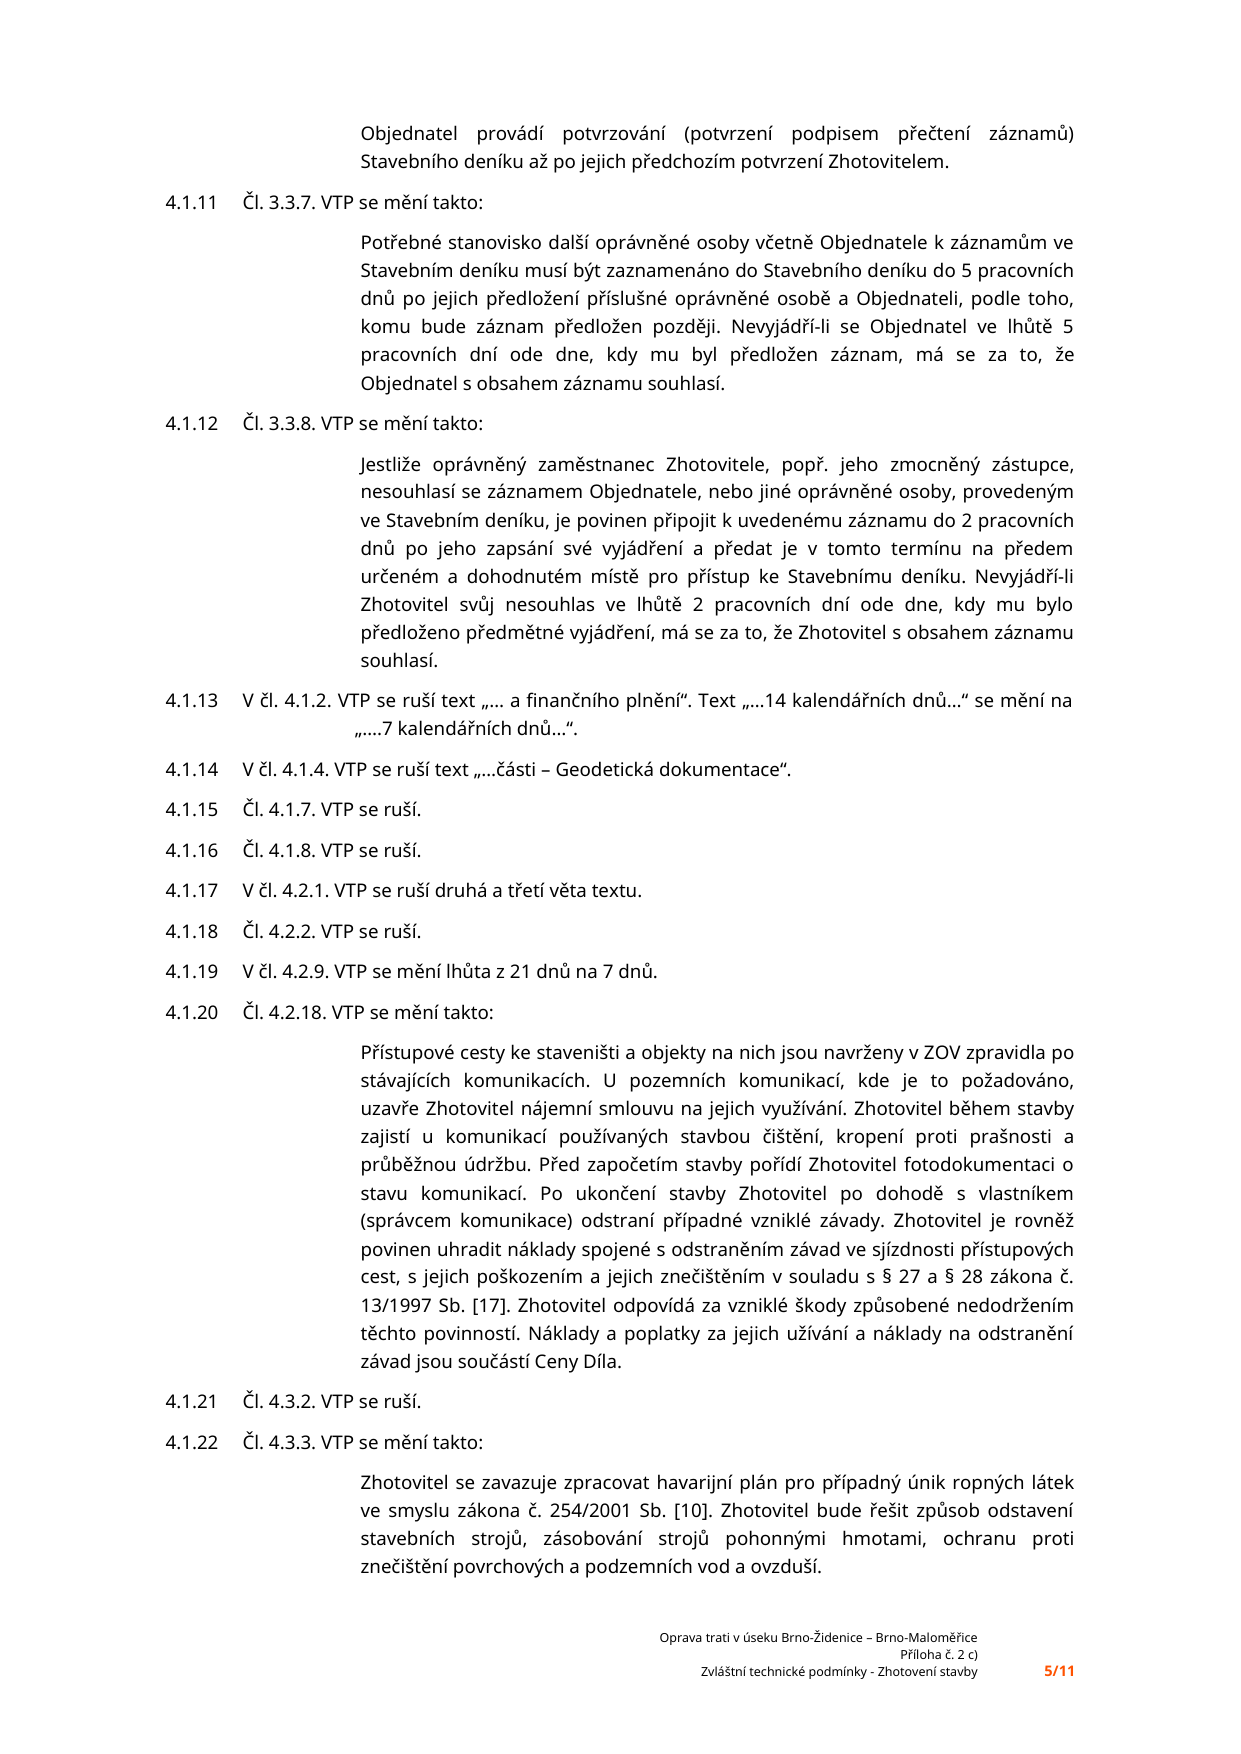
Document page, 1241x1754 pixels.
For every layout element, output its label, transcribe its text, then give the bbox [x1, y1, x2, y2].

text V čl. 4.1.4. VTP se ruší text „…části – Geodetická dokumentace“. [165, 756, 1075, 782]
text V čl. 4.2.9. VTP se mění lhůta z 21 dnů na 7 dnů. [165, 959, 1075, 984]
text Čl. 4.1.8. VTP se ruší. [165, 837, 1075, 863]
text V čl. 4.2.1. VTP se ruší druhá a třetí věta textu. [165, 878, 1075, 903]
text Čl. 3.3.8. VTP se mění takto: [165, 410, 1075, 436]
text Čl. 4.2.18. VTP se mění takto: [165, 999, 1075, 1025]
text Čl. 4.3.2. VTP se ruší. [165, 1388, 1075, 1414]
list Přístupové cesty ke staveništi a objekty na nich jsou navrženy v ZOV zpravidla po stávajících komunikacích. U pozemních komunikací, kde je to požadováno, uzavře Zhotovitel nájemní smlouvu na jejich využívání. Zhotovitel během stavby zajistí u komunikací používaných stavbou čištění, kropení proti prašnosti a průběžnou údržbu. Před započetím stavby pořídí Zhotovitel fotodokumentaci o stavu komunikací. Po ukončení stavby Zhotovitel po dohodě s vlastníkem (správcem komunikace) odstraní případné vzniklé závady. Zhotovitel je rovněž povinen uhradit náklady spojené s odstraněním závad ve sjízdnosti přístupových cest, s jejich poškozením a jejich znečištěním v souladu s § 27 a § 28 zákona č. 13/1997 Sb. [17]. Zhotovitel odpovídá za vzniklé škody způsobené nedodržením těchto povinností. Náklady a poplatky za jejich užívání a náklady na odstranění závad jsou součástí Ceny Díla. [360, 1040, 1075, 1373]
text V čl. 4.1.2. VTP se ruší text „… a finančního plnění“. Text „…14 kalendářních dnů…“ se mění na „….7 kalendářních dnů…“. [165, 687, 1075, 741]
text Čl. 4.3.3. VTP se mění takto: [165, 1429, 1075, 1454]
text Čl. 3.3.7. VTP se mění takto: [165, 189, 1075, 215]
list Jestliže oprávněný zaměstnanec Zhotovitele, popř. jeho zmocněný zástupce, nesouhlasí se záznamem Objednatele, nebo jiné oprávněné osoby, provedeným ve Stavebním deníku, je povinen připojit k uvedenému záznamu do 2 pracovních dnů po jeho zapsání své vyjádření a předat je v tomto termínu na předem určeném a dohodnutém místě pro přístup ke Stavebnímu deníku. Nevyjádří-li Zhotovitel svůj nesouhlas ve lhůtě 2 pracovních dní ode dne, kdy mu bylo předloženo předmětné vyjádření, má se za to, že Zhotovitel s obsahem záznamu souhlasí. [360, 451, 1075, 672]
text Čl. 4.2.2. VTP se ruší. [165, 918, 1075, 944]
list Objednatel provádí potvrzování (potvrzení podpisem přečtení záznamů) Stavebního deníku až po jejich předchozím potvrzení Zhotovitelem. [360, 121, 1075, 174]
list Potřebné stanovisko další oprávněné osoby včetně Objednatele k záznamům ve Stavebním deníku musí být zaznamenáno do Stavebního deníku do 5 pracovních dnů po jejich předložení příslušné oprávněné osobě a Objednateli, podle toho, komu bude záznam předložen později. Nevyjádří-li se Objednatel ve lhůtě 5 pracovních dní ode dne, kdy mu byl předložen záznam, má se za to, že Objednatel s obsahem záznamu souhlasí. [360, 230, 1075, 395]
text Čl. 4.1.7. VTP se ruší. [165, 797, 1075, 822]
list Zhotovitel se zavazuje zpracovat havarijní plán pro případný únik ropných látek ve smyslu zákona č. 254/2001 Sb. [10]. Zhotovitel bude řešit způsob odstavení stavebních strojů, zásobování strojů pohonnými hmotami, ochranu proti znečištění povrchových a podzemních vod a ovzduší. [360, 1469, 1075, 1579]
